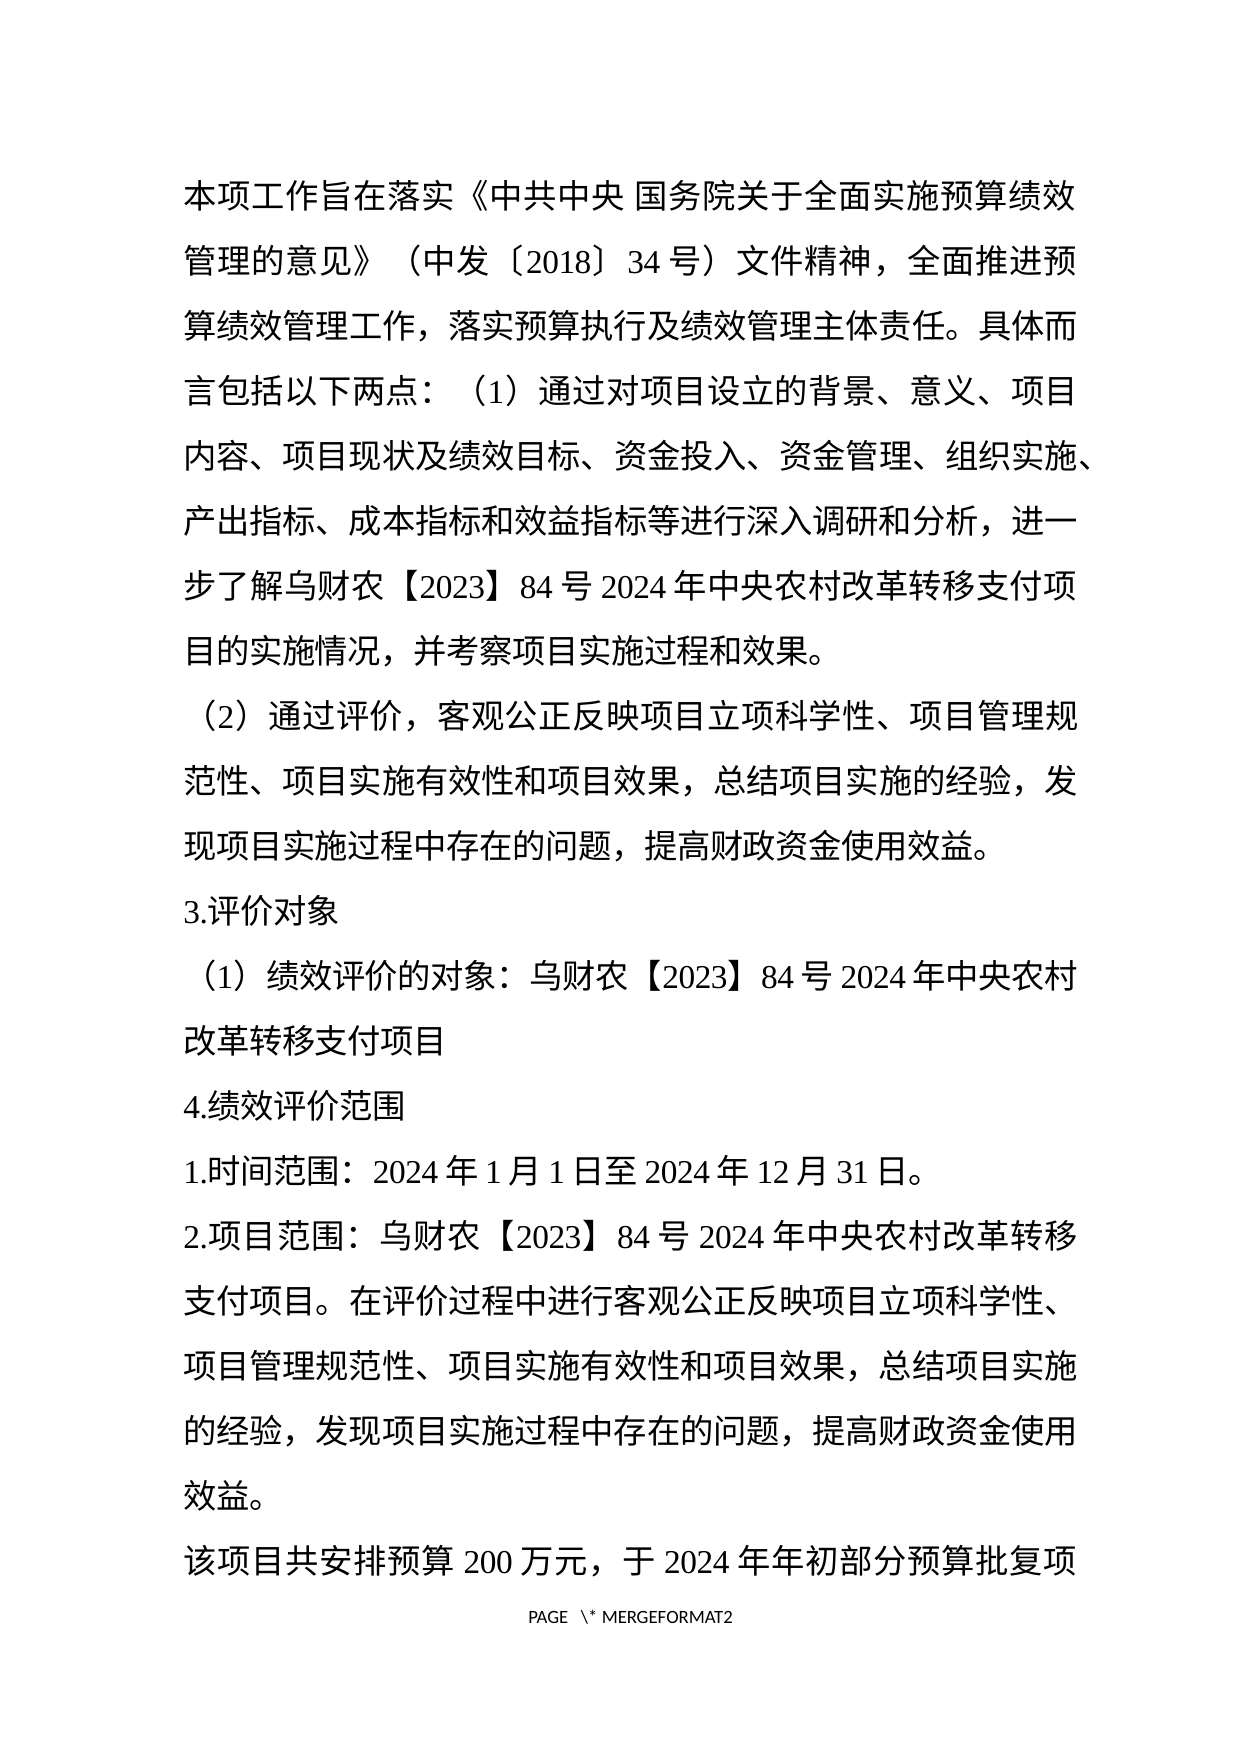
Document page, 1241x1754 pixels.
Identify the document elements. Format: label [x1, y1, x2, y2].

text [183, 162, 1078, 1592]
